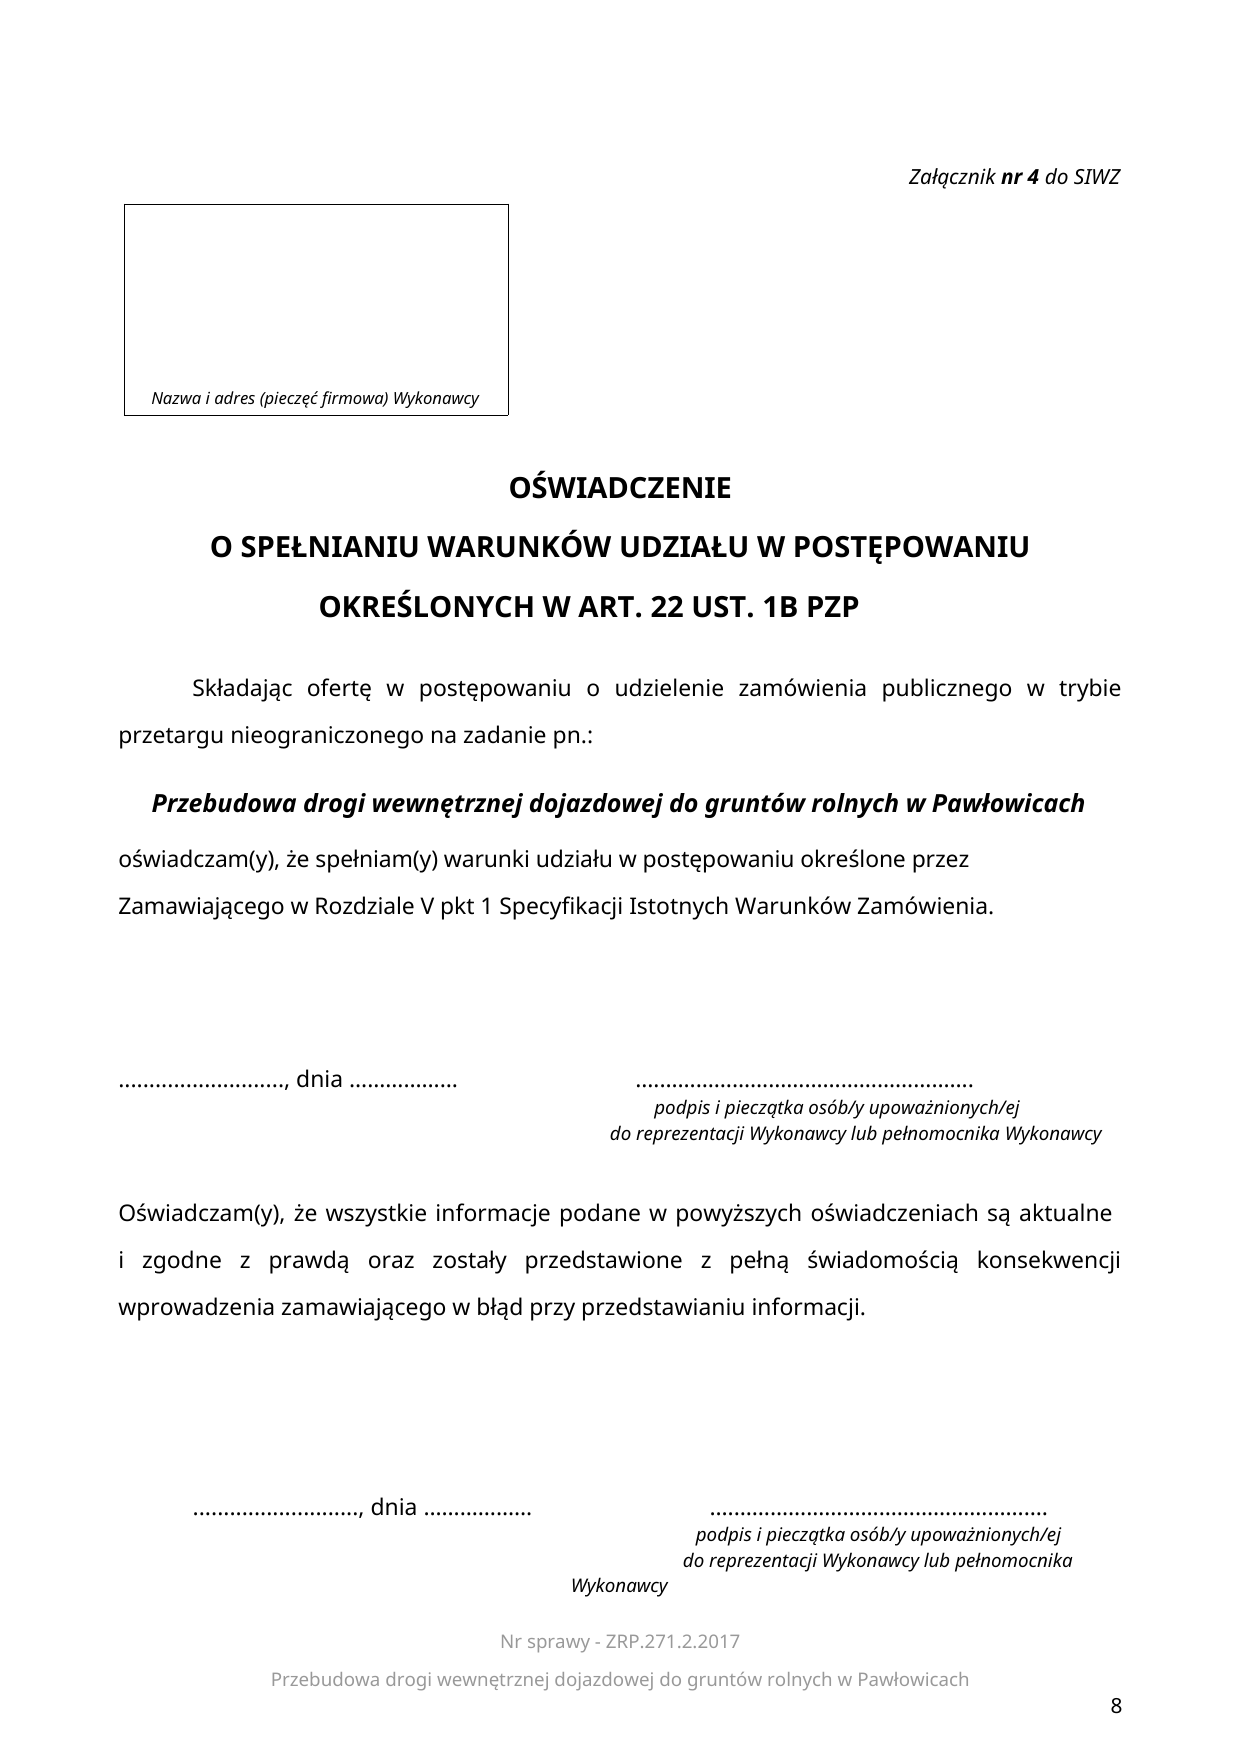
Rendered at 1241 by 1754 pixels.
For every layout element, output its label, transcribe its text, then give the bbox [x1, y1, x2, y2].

text O SPEŁNIANIU WARUNKÓW UDZIAŁU W POSTĘPOWANIU [118, 527, 1122, 566]
text Przebudowa drogi wewnętrznej dojazdowej do gruntów rolnych w Pawłowicach [118, 790, 1122, 818]
text ..........................., dnia ……………… .………………………………………………. [118, 1491, 1122, 1522]
table_header Nazwa i adres (pieczęć firmowa) Wykonawcy [125, 205, 508, 415]
text Składając ofertę w postępowaniu o udzielenie zamówienia publicznego w trybie przetargu nieograniczonego na zadanie pn.: [118, 672, 1122, 750]
text ..........................., dnia ……………… .………………………………………………. [118, 1063, 1122, 1094]
text podpis i pieczątka osób/y upoważnionych/ej do reprezentacji Wykonawcy lub pełnomocnika Wykonawcy [118, 1094, 1122, 1146]
text oświadczam(y), że spełniam(y) warunki udziału w postępowaniu określone przez Zamawiającego w Rozdziale V pkt 1 Specyfikacji Istotnych Warunków Zamówienia. [118, 843, 1122, 921]
text podpis i pieczątka osób/y upoważnionych/ej do reprezentacji Wykonawcy lub pełnomocnika Wykonawcy [118, 1522, 1122, 1598]
text OKREŚLONYCH W ART. 22 UST. 1B PZP [129, 586, 1045, 626]
text Oświadczam(y), że wszystkie informacje podane w powyższych oświadczeniach są aktualne i zgodne z prawdą oraz zostały przedstawione z pełną świadomością konsekwencji wprowadzenia zamawiającego w błąd przy przedstawianiu informacji. [118, 1197, 1122, 1322]
text OŚWIADCZENIE [118, 467, 1122, 507]
text Załącznik nr 4 do SIWZ [488, 162, 1122, 191]
